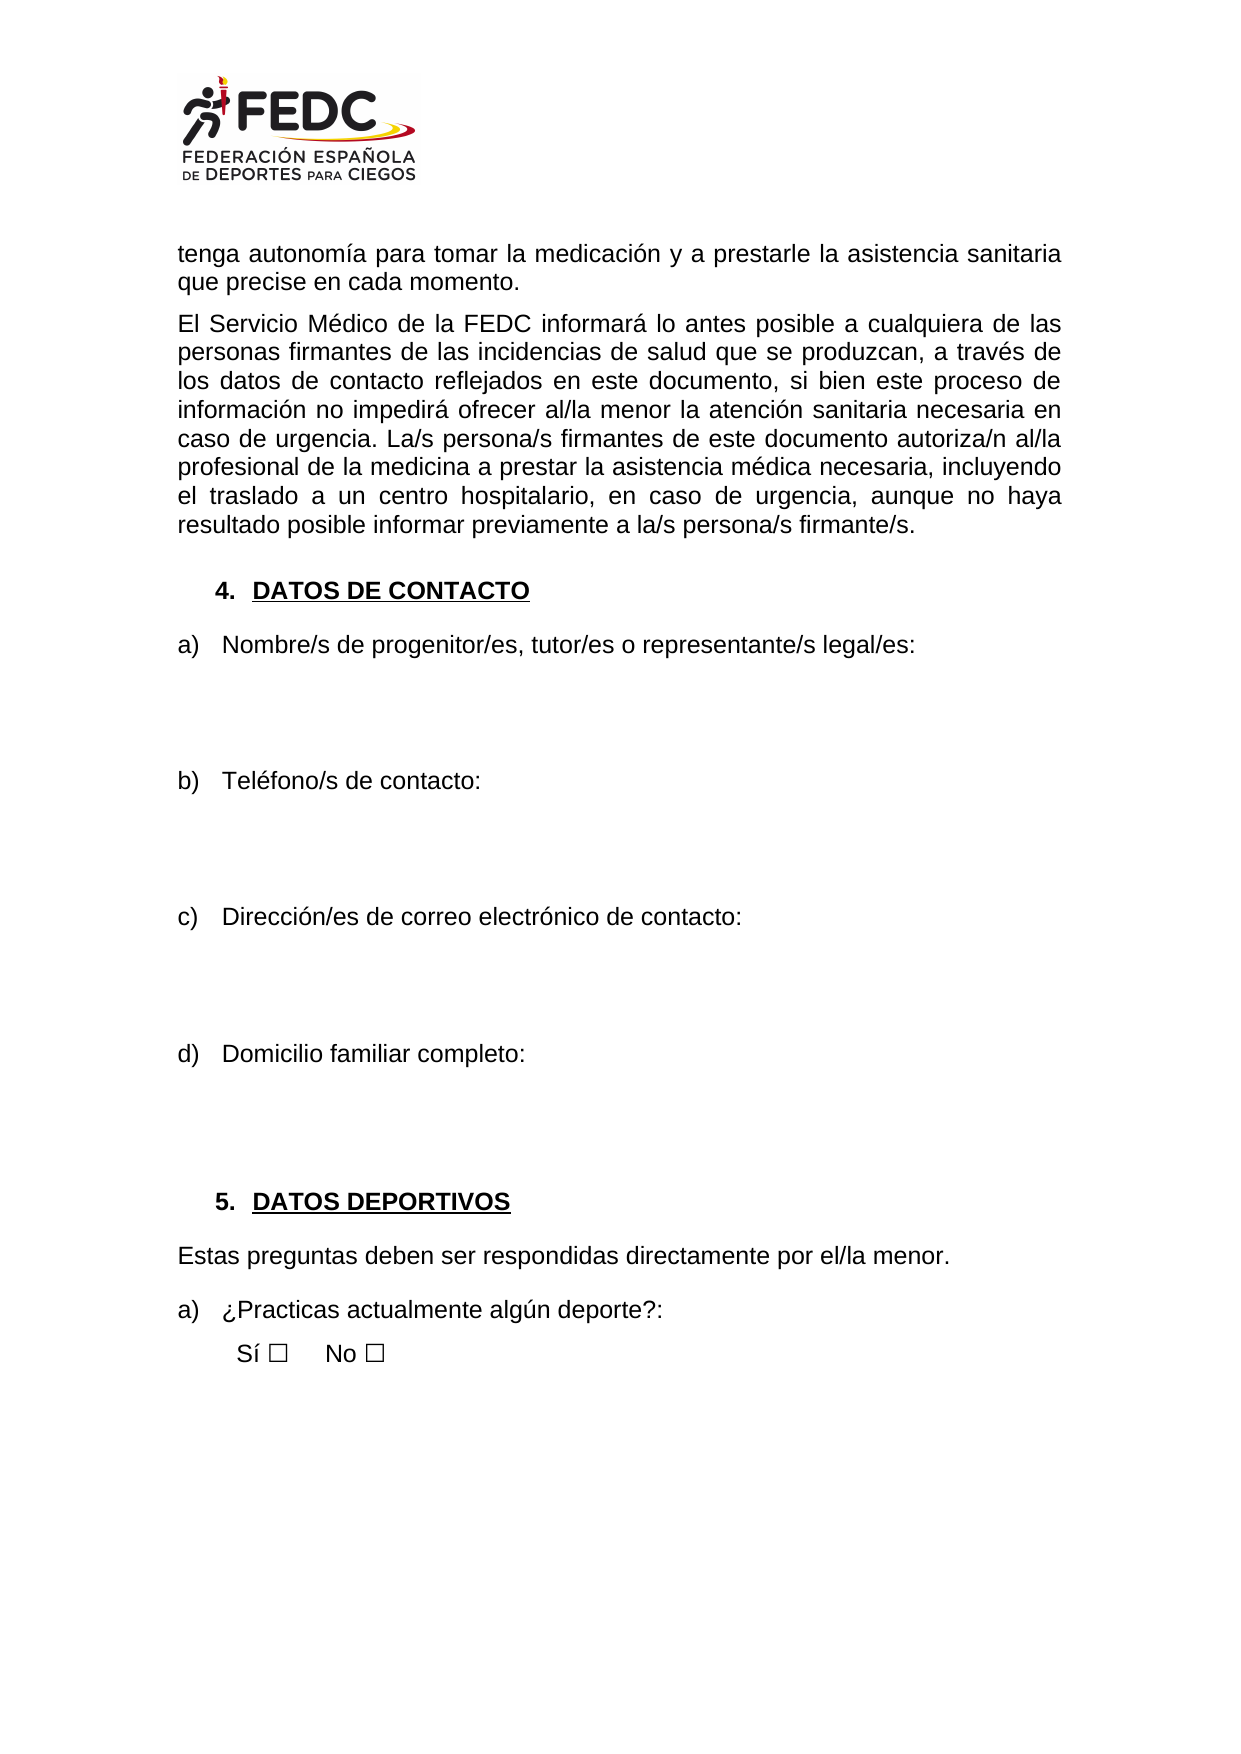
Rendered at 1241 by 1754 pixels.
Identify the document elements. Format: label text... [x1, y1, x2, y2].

text Sí No [236, 1336, 1063, 1370]
list Domicilio familiar completo: [177, 1038, 1063, 1067]
list Nombre/s de progenitor/es, tutor/es o representante/s legal/es: [177, 630, 1063, 658]
list Dirección/es de correo electrónico de contacto: [177, 902, 1063, 931]
subtitle DATOS DE CONTACTO [215, 576, 1063, 605]
text Estas preguntas deben ser respondidas directamente por el/la menor. [177, 1241, 1063, 1270]
picture [177, 73, 421, 185]
text El Servicio Médico de la FEDC informará lo antes posible a cualquiera de las personas firmantes de las incidencias de salud que se produzcan, a través de los datos de contacto reflejados en este documento, si bien este proceso de información no impedirá ofrecer al/la menor la atención sanitaria necesaria en caso de urgencia. La/s persona/s firmantes de este documento autoriza/n al/la profesional de la medicina a prestar la asistencia médica necesaria, incluyendo el traslado a un centro hospitalario, en caso de urgencia, aunque no haya resultado posible informar previamente a la/s persona/s firmante/s. [177, 308, 1063, 538]
list ¿Practicas actualmente algún deporte?: [177, 1295, 1063, 1323]
list Teléfono/s de contacto: [177, 766, 1063, 795]
subtitle DATOS DEPORTIVOS [215, 1187, 1063, 1216]
